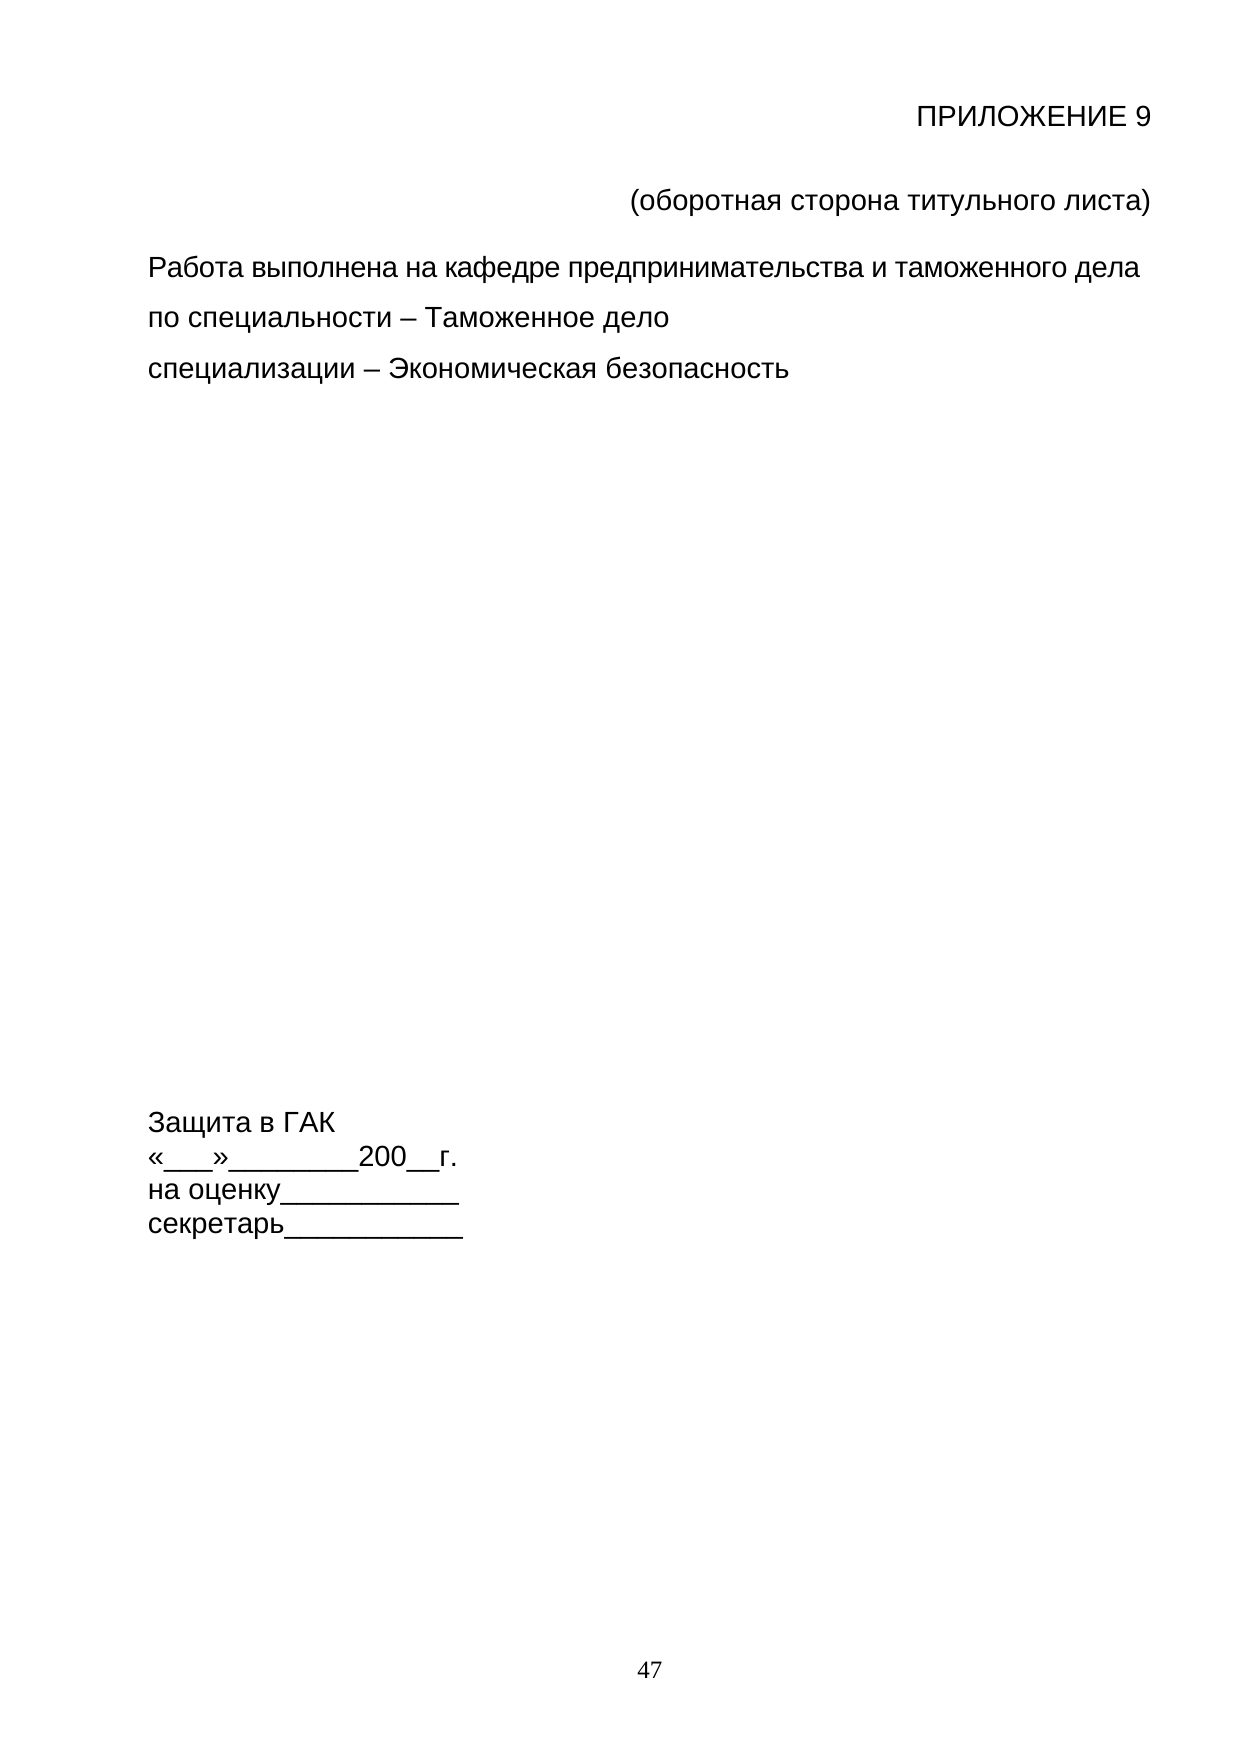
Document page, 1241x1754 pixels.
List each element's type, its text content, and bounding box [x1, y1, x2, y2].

text Работа выполнена на кафедре предпринимательства и таможенного дела [148, 250, 1152, 283]
text (оборотная сторона титульного листа) [148, 183, 1152, 216]
text на оценку___________ [148, 1172, 1152, 1206]
text секретарь___________ [148, 1206, 1152, 1239]
text «___»________200__г. [148, 1139, 1152, 1172]
text по специальности – Таможенное дело [148, 300, 1152, 334]
text ПРИЛОЖЕНИЕ 9 [148, 99, 1152, 133]
text специализации – Экономическая безопасность [148, 351, 1152, 384]
text Защита в ГАК [148, 1105, 1152, 1139]
